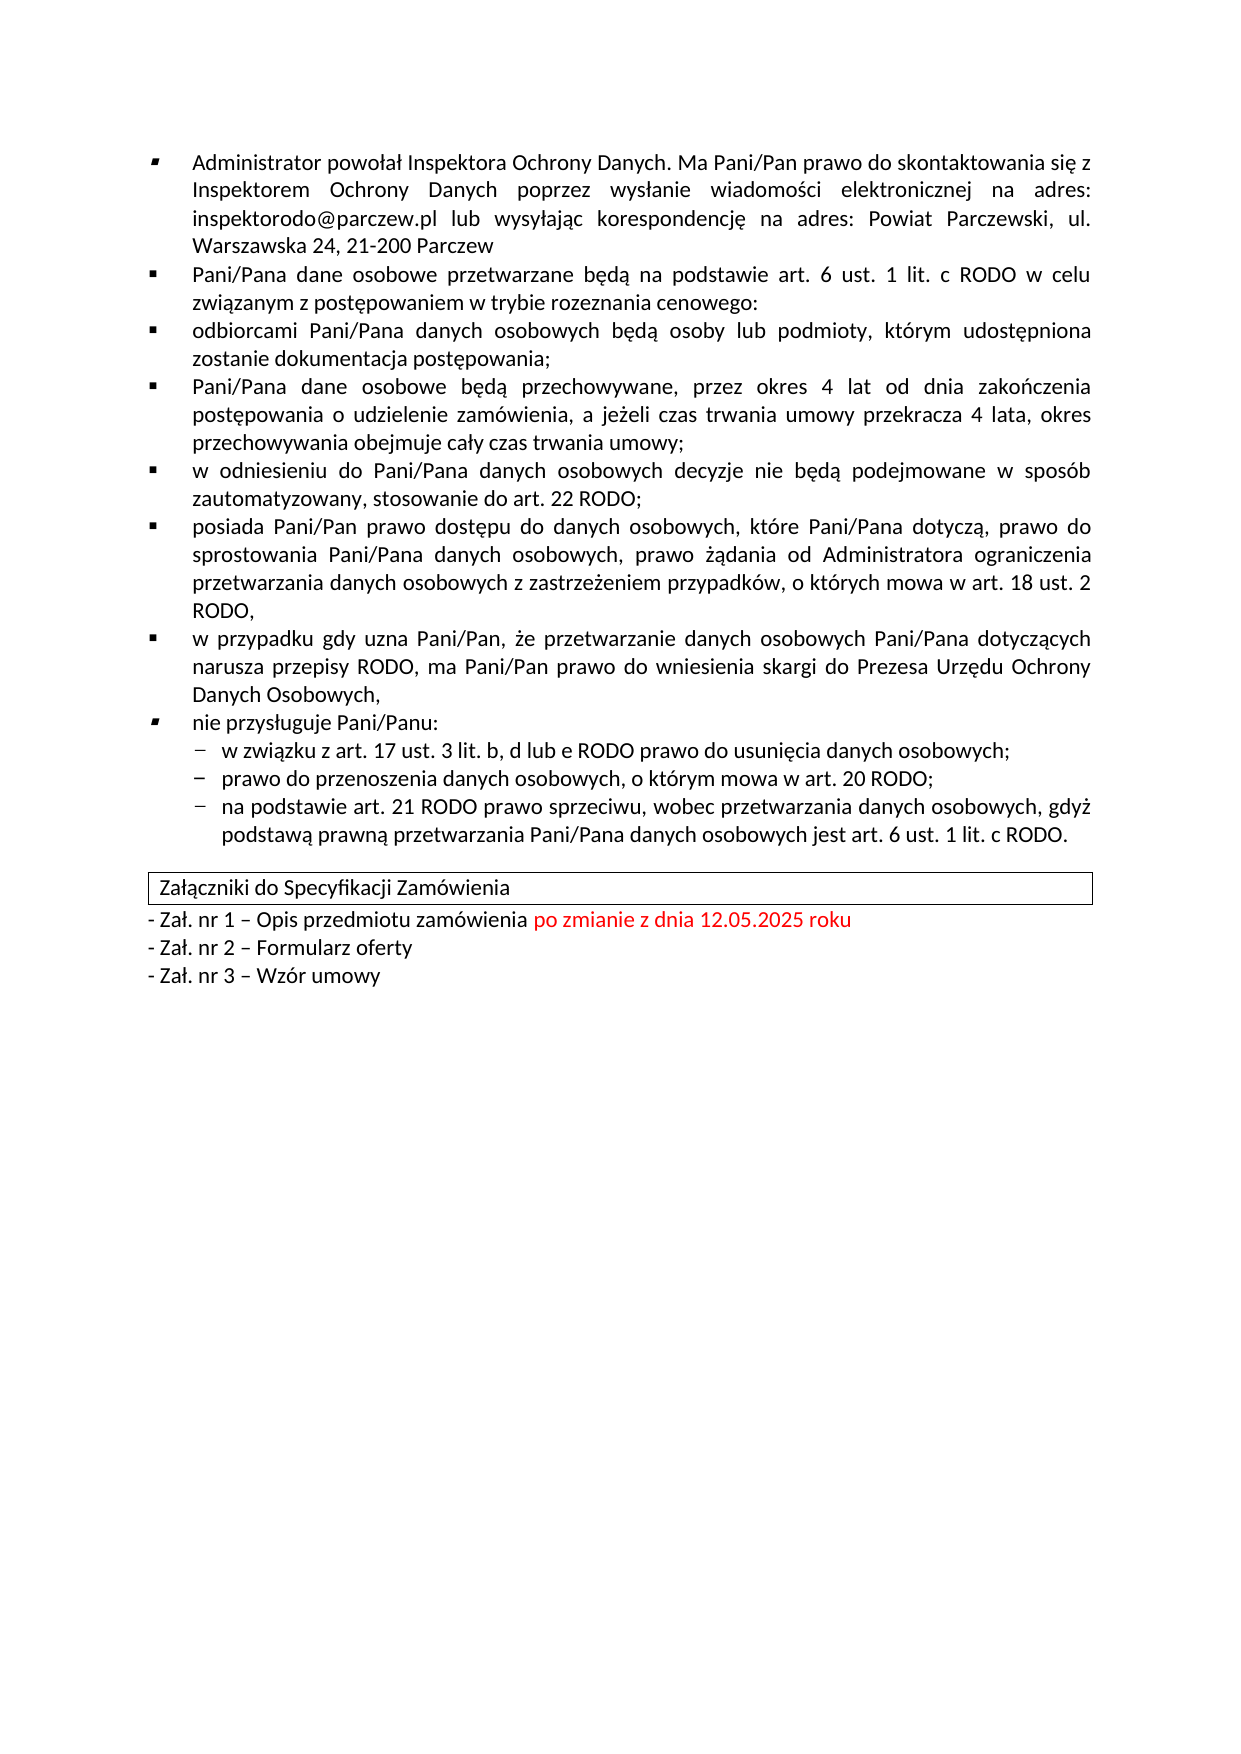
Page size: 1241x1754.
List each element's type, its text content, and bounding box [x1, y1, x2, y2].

list w odniesieniu do Pani/Pana danych osobowych decyzje nie będą podejmowane w sposób zautomatyzowany, stosowanie do art. 22 RODO; [148, 456, 1093, 512]
table_header Załączniki do Specyfikacji Zamówienia [149, 873, 1092, 904]
list Administrator powołał Inspektora Ochrony Danych. Ma Pani/Pan prawo do skontaktowania się z Inspektorem Ochrony Danych poprzez wysłanie wiadomości elektronicznej na adres: inspektorodo@parczew.pl lub wysyłając korespondencję na adres: Powiat Parczewski, ul. Warszawska 24, 21-200 Parczew [148, 148, 1093, 260]
list prawo do przenoszenia danych osobowych, o którym mowa w art. 20 RODO; [192, 764, 1093, 792]
list w przypadku gdy uzna Pani/Pan, że przetwarzanie danych osobowych Pani/Pana dotyczących narusza przepisy RODO, ma Pani/Pan prawo do wniesienia skargi do Prezesa Urzędu Ochrony Danych Osobowych, [148, 624, 1093, 708]
list posiada Pani/Pan prawo dostępu do danych osobowych, które Pani/Pana dotyczą, prawo do sprostowania Pani/Pana danych osobowych, prawo żądania od Administratora ograniczenia przetwarzania danych osobowych z zastrzeżeniem przypadków, o których mowa w art. 18 ust. 2 RODO, [148, 512, 1093, 624]
text - Zał. nr 1 – Opis przedmiotu zamówienia po zmianie z dnia 12.05.2025 roku [148, 905, 1092, 933]
text - Zał. nr 3 – Wzór umowy [148, 961, 1092, 989]
list na podstawie art. 21 RODO prawo sprzeciwu, wobec przetwarzania danych osobowych, gdyż podstawą prawną przetwarzania Pani/Pana danych osobowych jest art. 6 ust. 1 lit. c RODO. [192, 792, 1093, 848]
list Pani/Pana dane osobowe będą przechowywane, przez okres 4 lat od dnia zakończenia postępowania o udzielenie zamówienia, a jeżeli czas trwania umowy przekracza 4 lata, okres przechowywania obejmuje cały czas trwania umowy; [148, 372, 1093, 456]
list nie przysługuje Pani/Panu: [148, 708, 1093, 736]
list w związku z art. 17 ust. 3 lit. b, d lub e RODO prawo do usunięcia danych osobowych; [192, 736, 1093, 764]
list odbiorcami Pani/Pana danych osobowych będą osoby lub podmioty, którym udostępniona zostanie dokumentacja postępowania; [148, 316, 1093, 372]
list Pani/Pana dane osobowe przetwarzane będą na podstawie art. 6 ust. 1 lit. c RODO w celu związanym z postępowaniem w trybie rozeznania cenowego: [148, 260, 1093, 316]
text - Zał. nr 2 – Formularz oferty [148, 933, 1092, 961]
